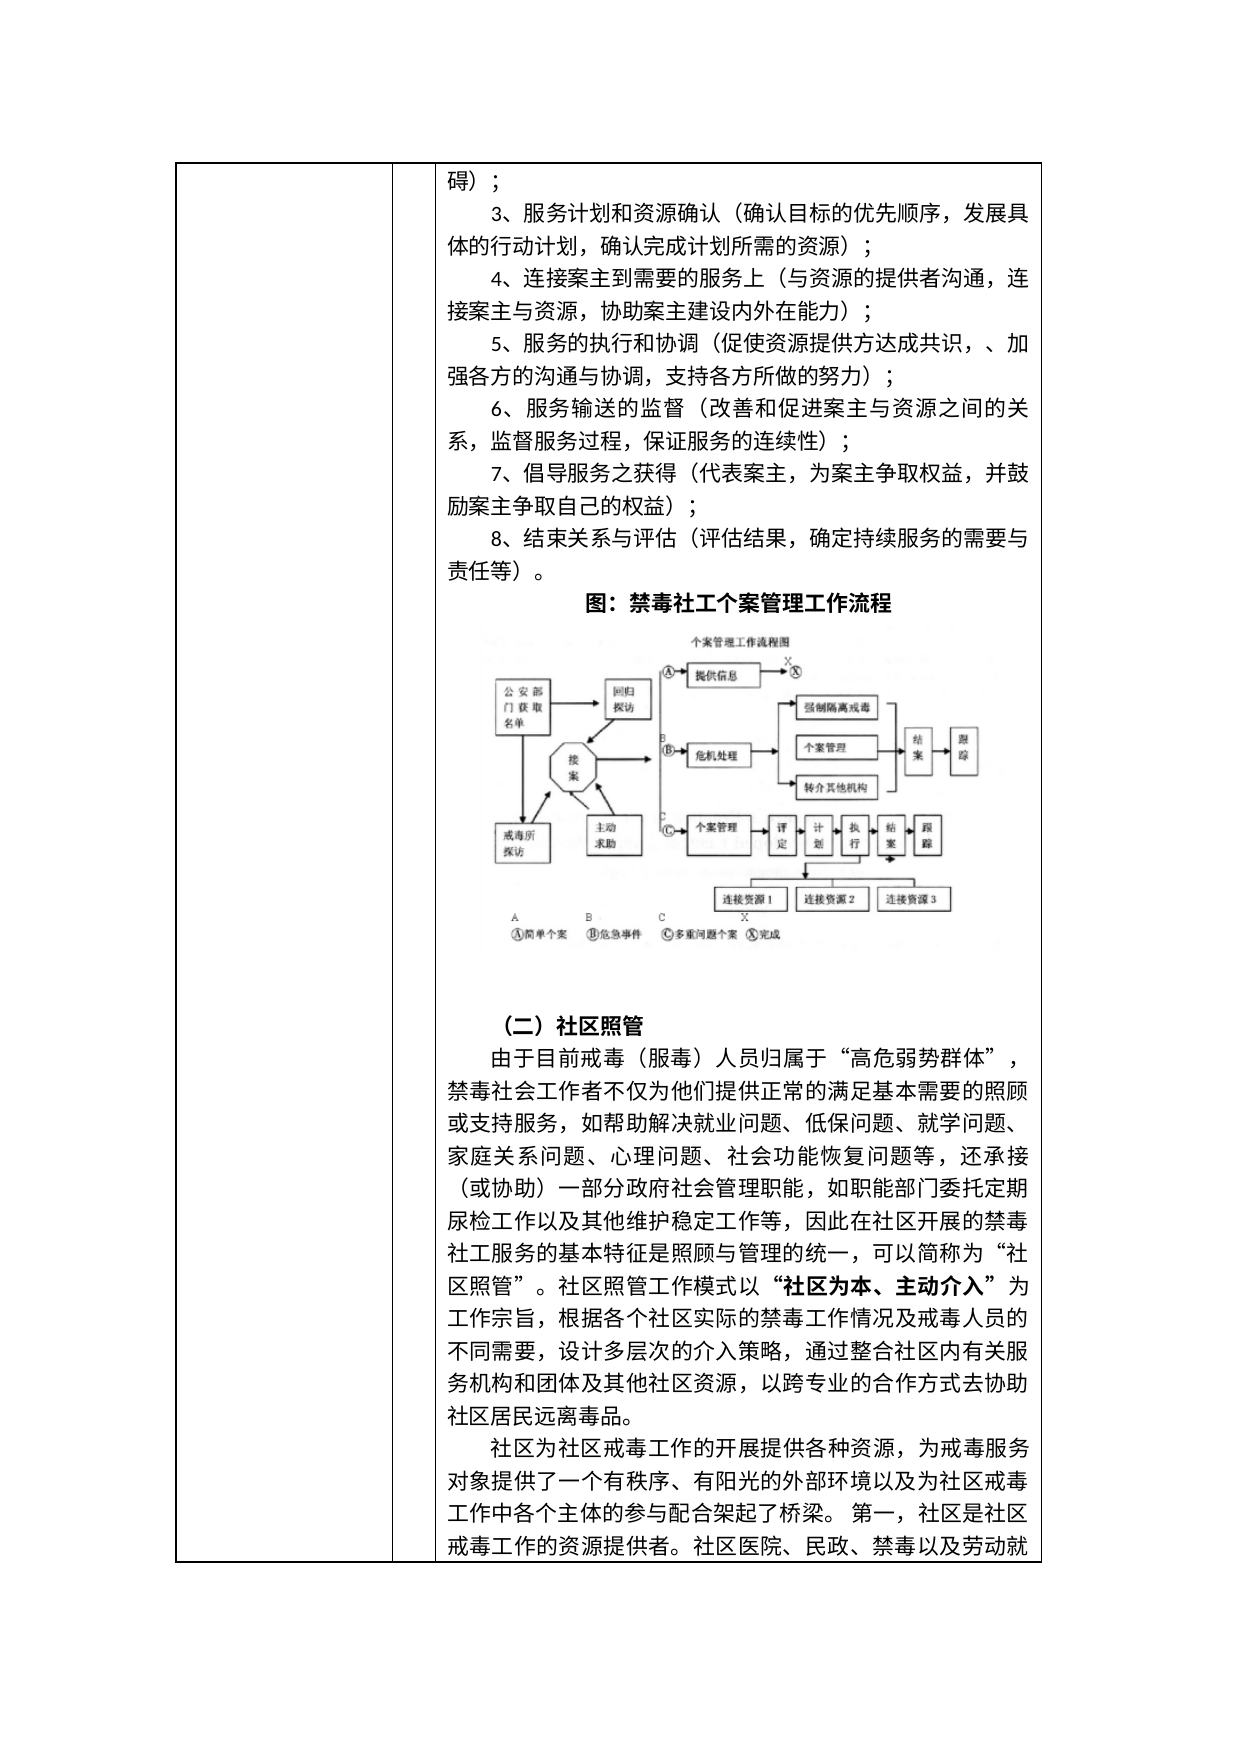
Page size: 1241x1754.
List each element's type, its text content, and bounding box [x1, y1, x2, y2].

table_cell [177, 164, 392, 1561]
table_cell 1 [393, 164, 435, 1561]
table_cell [436, 164, 1041, 1561]
picture [447, 618, 1030, 961]
